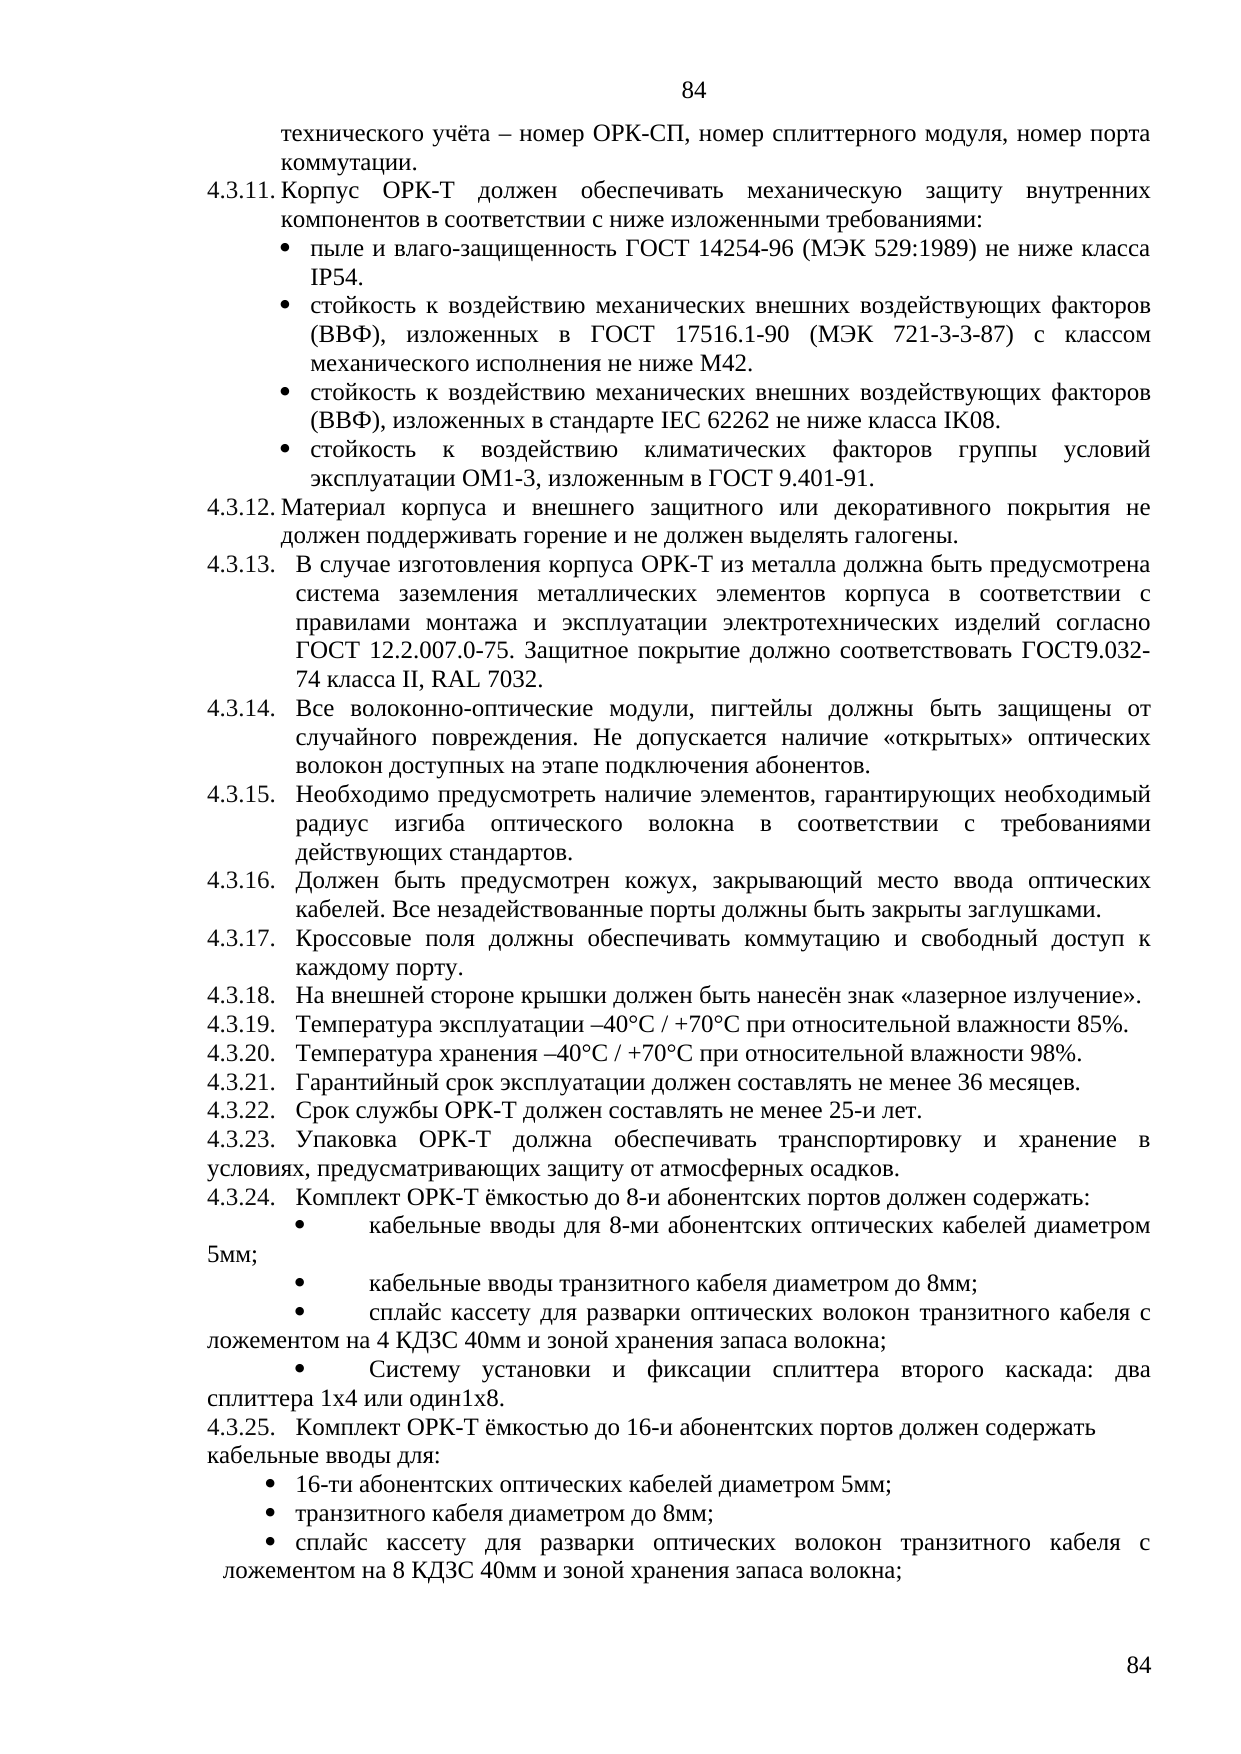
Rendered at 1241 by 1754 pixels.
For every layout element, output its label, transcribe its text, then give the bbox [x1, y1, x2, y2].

list Должен быть предусмотрен кожух, закрывающий место ввода оптических кабелей. Все незадействованные порты должны быть закрыты заглушками. [207, 866, 1152, 923]
list Систему установки и фиксации сплиттера второго каскада: два сплиттера 1х4 или один1х8. [207, 1354, 1152, 1412]
list В случае изготовления корпуса ОРК-Т из металла должна быть предусмотрена система заземления металлических элементов корпуса в соответствии с правилами монтажа и эксплуатации электротехнических изделий согласно ГОСТ 12.2.007.0-75. Защитное покрытие должно соответствовать ГОСТ9.032-74 класса II, RAL 7032. [207, 549, 1152, 693]
list стойкость к воздействию механических внешних воздействующих факторов (ВВФ), изложенных в ГОСТ 17516.1-90 (МЭК 721-3-3-87) с классом механического исполнения не ниже М42. [281, 291, 1152, 377]
list Комплект ОРК-Т ёмкостью до 8-и абонентских портов должен содержать: [207, 1182, 1152, 1211]
list Температура эксплуатации –40°C / +70°C при относительной влажности 85%. [207, 1009, 1152, 1038]
list На внешней стороне крышки должен быть нанесён знак «лазерное излучение». [207, 981, 1152, 1009]
list Срок службы ОРК-Т должен составлять не менее 25-и лет. [207, 1096, 1152, 1124]
text кабельные вводы для: [177, 1441, 1152, 1469]
list сплайс кассету для разварки оптических волокон транзитного кабеля с ложементом на 8 КДЗС 40мм и зоной хранения запаса волокна; [223, 1527, 1152, 1584]
list Необходимо предусмотреть наличие элементов, гарантирующих необходимый радиус изгиба оптического волокна в соответствии с требованиями действующих стандартов. [207, 779, 1152, 866]
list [207, 118, 1152, 176]
list Материал корпуса и внешнего защитного или декоративного покрытия не должен поддерживать горение и не должен выделять галогены. [207, 492, 1152, 549]
list стойкость к воздействию механических внешних воздействующих факторов (ВВФ), изложенных в стандарте IEC 62262 не ниже класса IK08. [281, 377, 1152, 434]
list Гарантийный срок эксплуатации должен составлять не менее 36 месяцев. [207, 1067, 1152, 1096]
list транзитного кабеля диаметром до 8мм; [223, 1498, 1152, 1527]
list Все волоконно-оптические модули, пигтейлы должны быть защищены от случайного повреждения. Не допускается наличие «открытых» оптических волокон доступных на этапе подключения абонентов. [207, 693, 1152, 779]
list кабельные вводы для 8-ми абонентских оптических кабелей диаметром 5мм; [207, 1211, 1152, 1268]
list Комплект ОРК-Т ёмкостью до 16-и абонентских портов должен содержать [207, 1412, 1152, 1441]
list Температура хранения –40°C / +70°C при относительной влажности 98%. [207, 1038, 1152, 1067]
list Упаковка ОРК-Т должна обеспечивать транспортировку и хранение в условиях, предусматривающих защиту от атмосферных осадков. [207, 1124, 1152, 1182]
list 16-ти абонентских оптических кабелей диаметром 5мм; [223, 1469, 1152, 1498]
list кабельные вводы транзитного кабеля диаметром до 8мм; [207, 1268, 1152, 1297]
list сплайс кассету для разварки оптических волокон транзитного кабеля с ложементом на 4 КДЗС 40мм и зоной хранения запаса волокна; [207, 1297, 1152, 1354]
list стойкость к воздействию климатических факторов группы условий эксплуатации ОМ1-3, изложенным в ГОСТ 9.401-91. [281, 434, 1152, 492]
list пыле и влаго-защищенность ГОСТ 14254-96 (МЭК 529:1989) не ниже класса IP54. [281, 233, 1152, 291]
list Кроссовые поля должны обеспечивать коммутацию и свободный доступ к каждому порту. [207, 923, 1152, 981]
list Корпус ОРК-Т должен обеспечивать механическую защиту внутренних компонентов в соответствии с ниже изложенными требованиями: [207, 176, 1152, 233]
